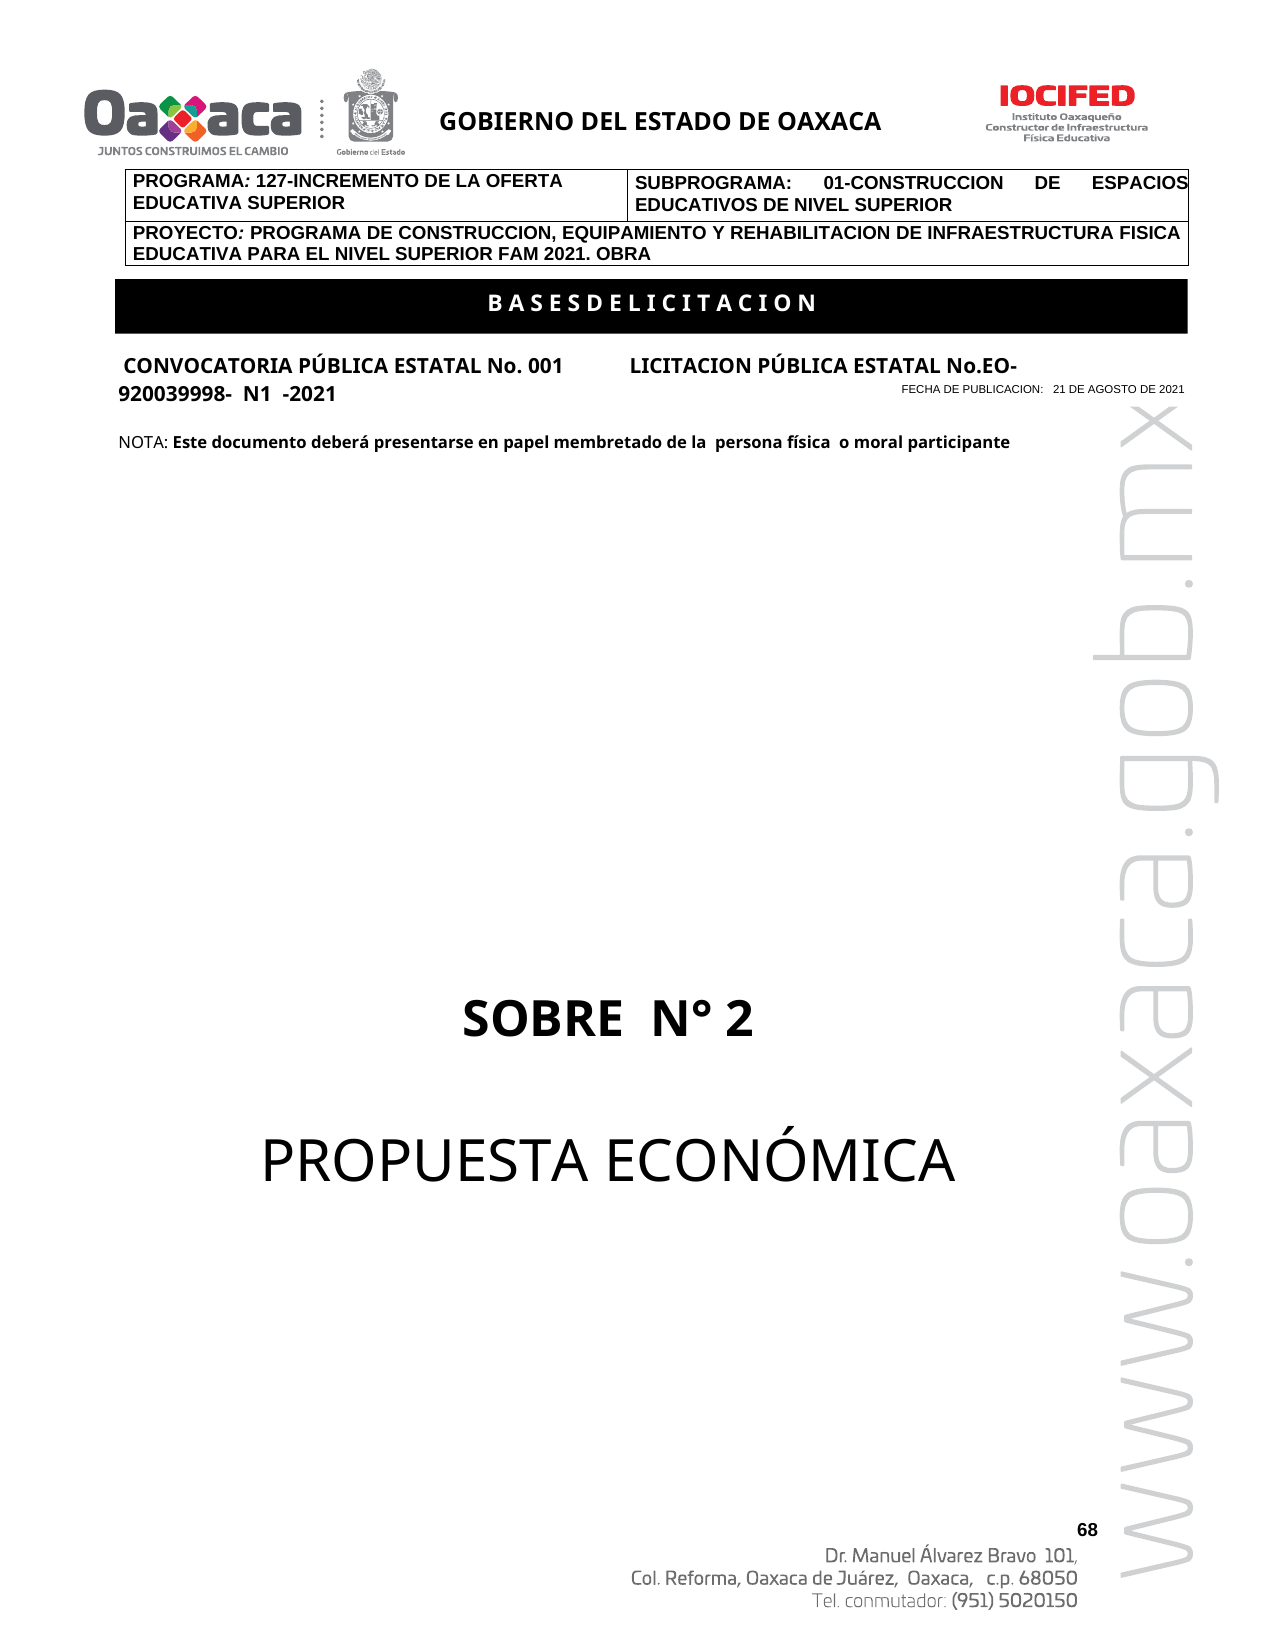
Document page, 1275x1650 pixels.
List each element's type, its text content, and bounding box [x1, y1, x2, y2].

text NOTA: Este documento deberá presentarse en papel membretado de la persona física o moral participante [118, 431, 1098, 453]
text SOBRE N° 2 [118, 983, 1098, 1051]
text PROPUESTA ECONÓMICA [118, 1119, 1098, 1198]
